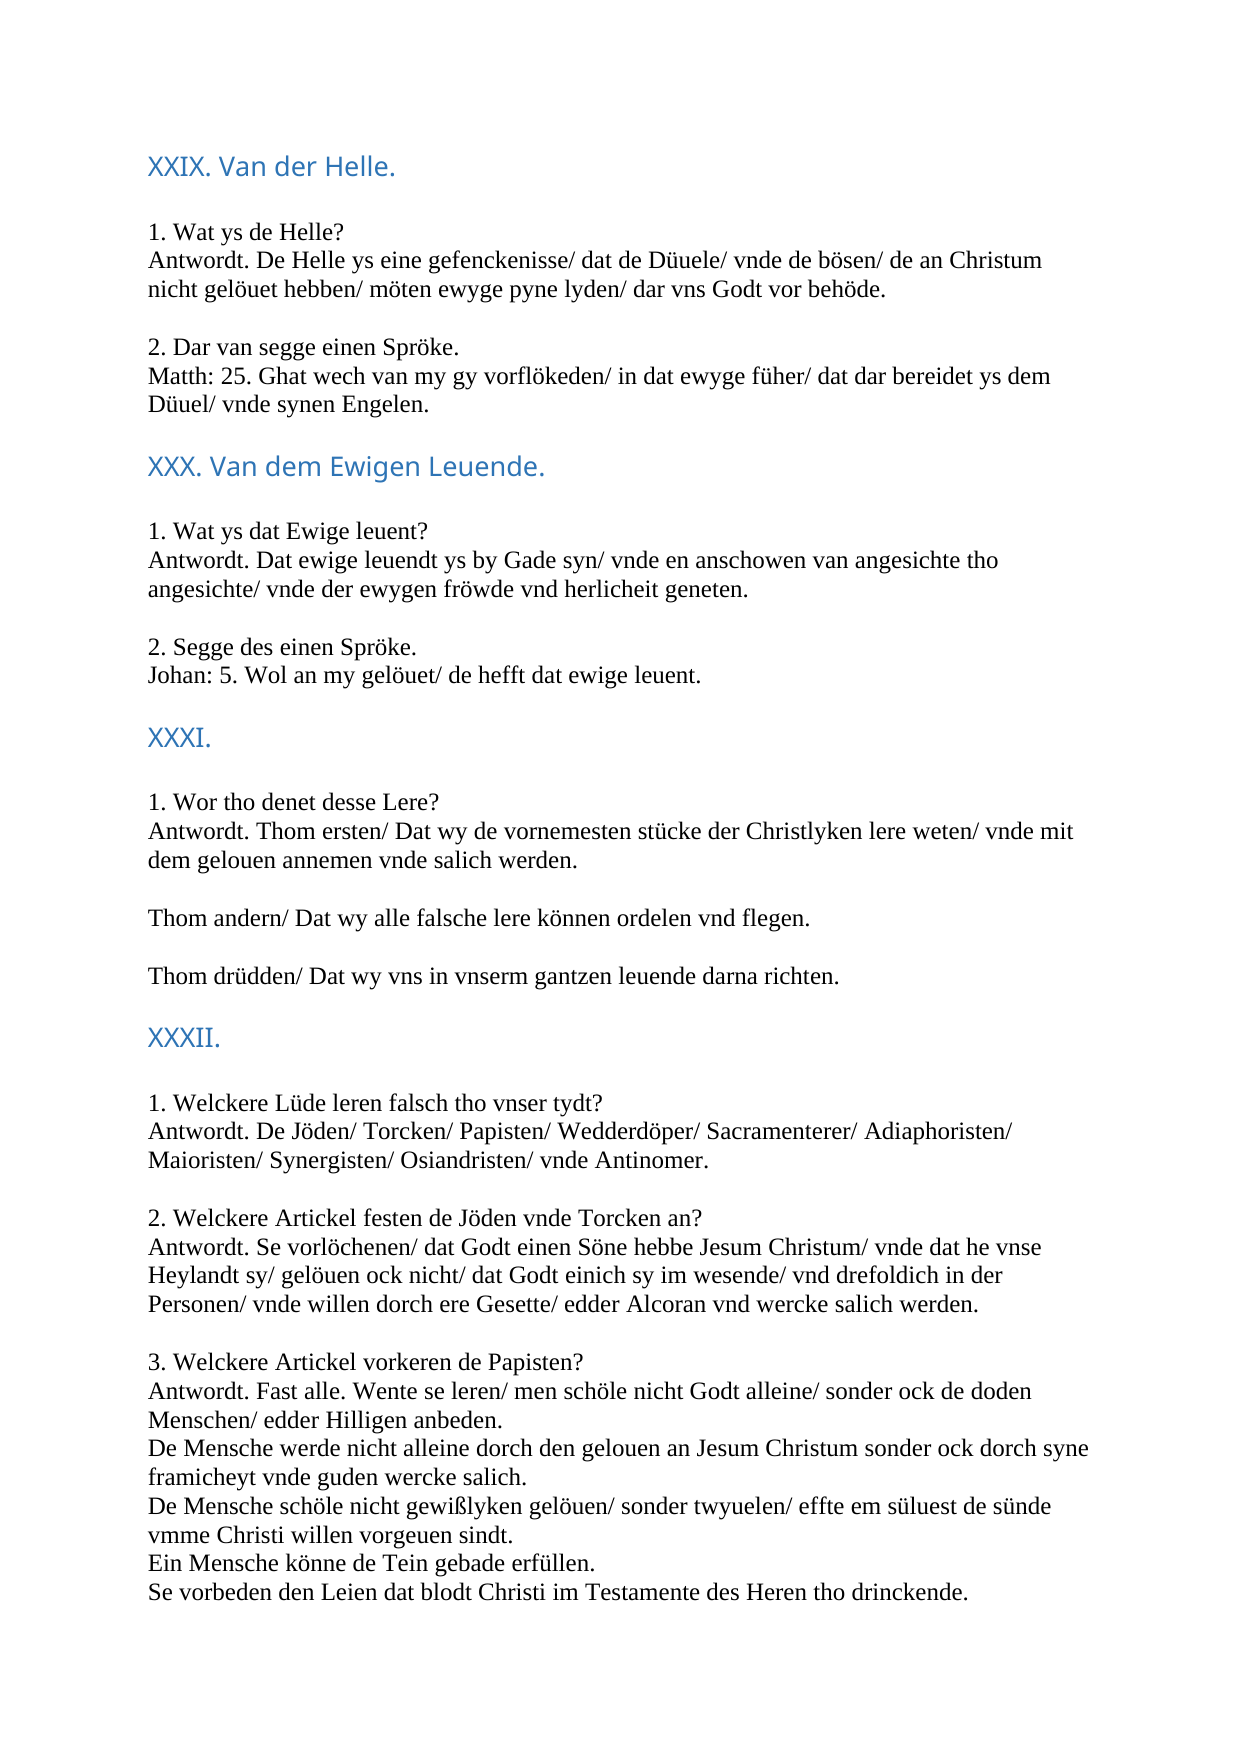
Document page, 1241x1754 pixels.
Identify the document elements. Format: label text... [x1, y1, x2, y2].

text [148, 1347, 1093, 1606]
text 1. Welckere Lüde leren falsch tho vnser tydt? Antwordt. De Jöden/ Torcken/ Papisten/ Wedderdöper/ Sacramenterer/ Adiaphoristen/ Maioristen/ Synergisten/ Osiandristen/ vnde Antinomer. [148, 1088, 1093, 1174]
subtitle XXXI. [148, 718, 1093, 755]
subtitle XXX. Van dem Ewigen Leuende. [148, 447, 1093, 484]
text 2. Segge des einen Spröke. Johan: 5. Wol an my gelöuet/ de hefft dat ewige leuent. [148, 632, 1093, 689]
text 1. Wat ys de Helle? Antwordt. De Helle ys eine gefenckenisse/ dat de Düuele/ vnde de bösen/ de an Christum nicht gelöuet hebben/ möten ewyge pyne lyden/ dar vns Godt vor behöde. [148, 217, 1093, 303]
subtitle XXIX. Van der Helle. [148, 148, 1093, 184]
text 1. Wor tho denet desse Lere? Antwordt. Thom ersten/ Dat wy de vornemesten stücke der Christlyken lere weten/ vnde mit dem gelouen annemen vnde salich werden. [148, 787, 1093, 874]
subtitle XXXII. [148, 1019, 1093, 1056]
text 1. Wat ys dat Ewige leuent? Antwordt. Dat ewige leuendt ys by Gade syn/ vnde en anschowen van angesichte tho angesichte/ vnde der ewygen fröwde vnd herlicheit geneten. [148, 516, 1093, 603]
text 2. Dar van segge einen Spröke. Matth: 25. Ghat wech van my gy vorflökeden/ in dat ewyge füher/ dat dar bereidet ys dem Düuel/ vnde synen Engelen. [148, 332, 1093, 418]
text Thom drüdden/ Dat wy vns in vnserm gantzen leuende darna richten. [148, 961, 1093, 989]
text 2. Welckere Artickel festen de Jöden vnde Torcken an? Antwordt. Se vorlöchenen/ dat Godt einen Söne hebbe Jesum Christum/ vnde dat he vnse Heylandt sy/ gelöuen ock nicht/ dat Godt einich sy im wesende/ vnd drefoldich in der Personen/ vnde willen dorch ere Gesette/ edder Alcoran vnd wercke salich werden. [148, 1203, 1093, 1318]
text Thom andern/ Dat wy alle falsche lere können ordelen vnd flegen. [148, 903, 1093, 932]
